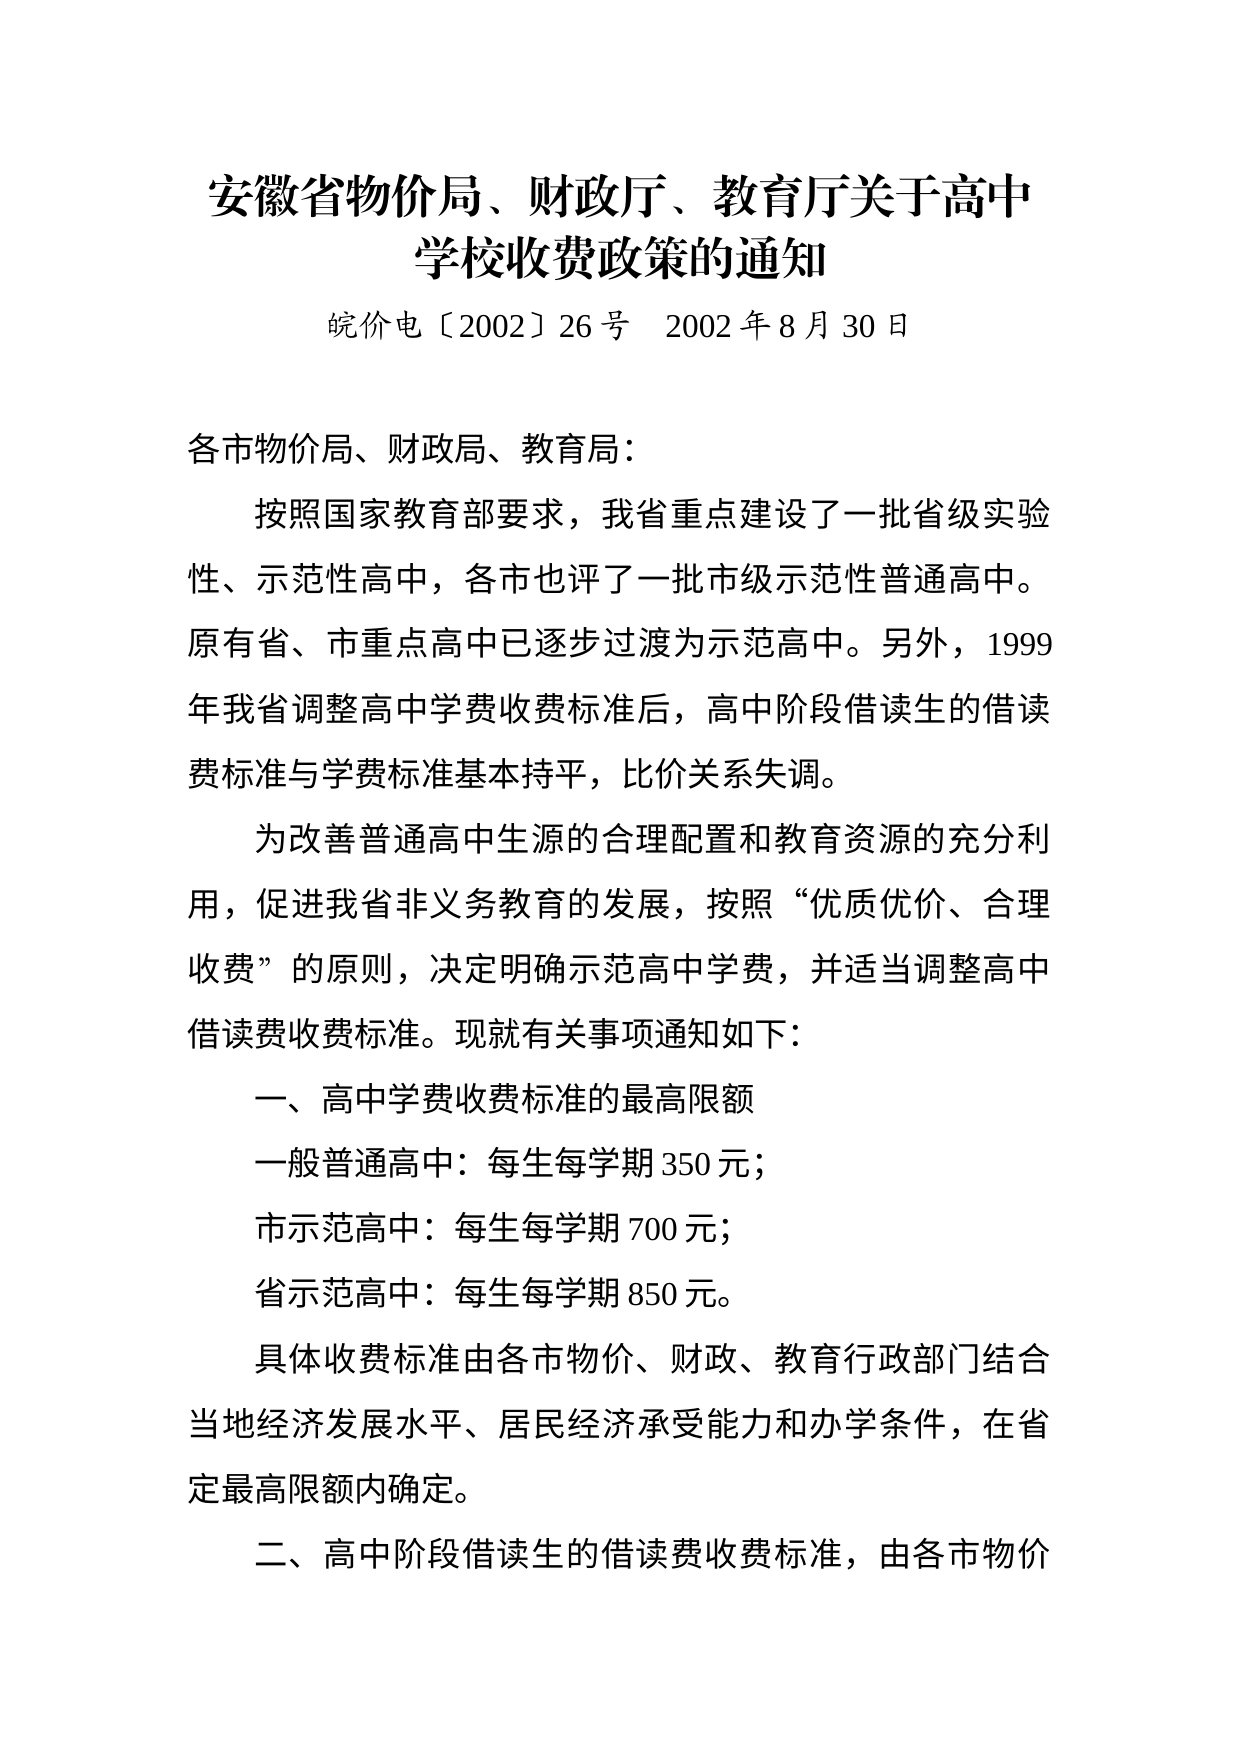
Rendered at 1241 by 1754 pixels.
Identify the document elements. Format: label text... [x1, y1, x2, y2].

list 省示范高中：每生每学期850元。 [187, 1259, 1053, 1324]
list 一、高中学费收费标准的最高限额 [187, 1064, 1053, 1129]
list 具体收费标准由各市物价、财政、教育行政部门结合当地经济发展水平、居民经济承受能力和办学条件，在省定最高限额内确定。 [187, 1324, 1053, 1519]
text 安徽省物价局、财政厅、教育厅关于高中学校收费政策的通知 [187, 162, 1053, 287]
text 皖价电〔2002〕26号 2002年8月30日 [187, 287, 1053, 349]
list 按照国家教育部要求，我省重点建设了一批省级实验性、示范性高中，各市也评了一批市级示范性普通高中。原有省、市重点高中已逐步过渡为示范高中。另外，1999年我省调整高中学费收费标准后，高中阶段借读生的借读费标准与学费标准基本持平，比价关系失调。 [187, 479, 1053, 804]
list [187, 1519, 1053, 1584]
list 市示范高中：每生每学期700元； [187, 1194, 1053, 1259]
list 一般普通高中：每生每学期350元； [187, 1129, 1053, 1194]
list 为改善普通高中生源的合理配置和教育资源的充分利用，促进我省非义务教育的发展，按照“优质优价、合理收费”的原则，决定明确示范高中学费，并适当调整高中借读费收费标准。现就有关事项通知如下： [187, 804, 1053, 1064]
list 各市物价局、财政局、教育局： [187, 414, 1053, 479]
